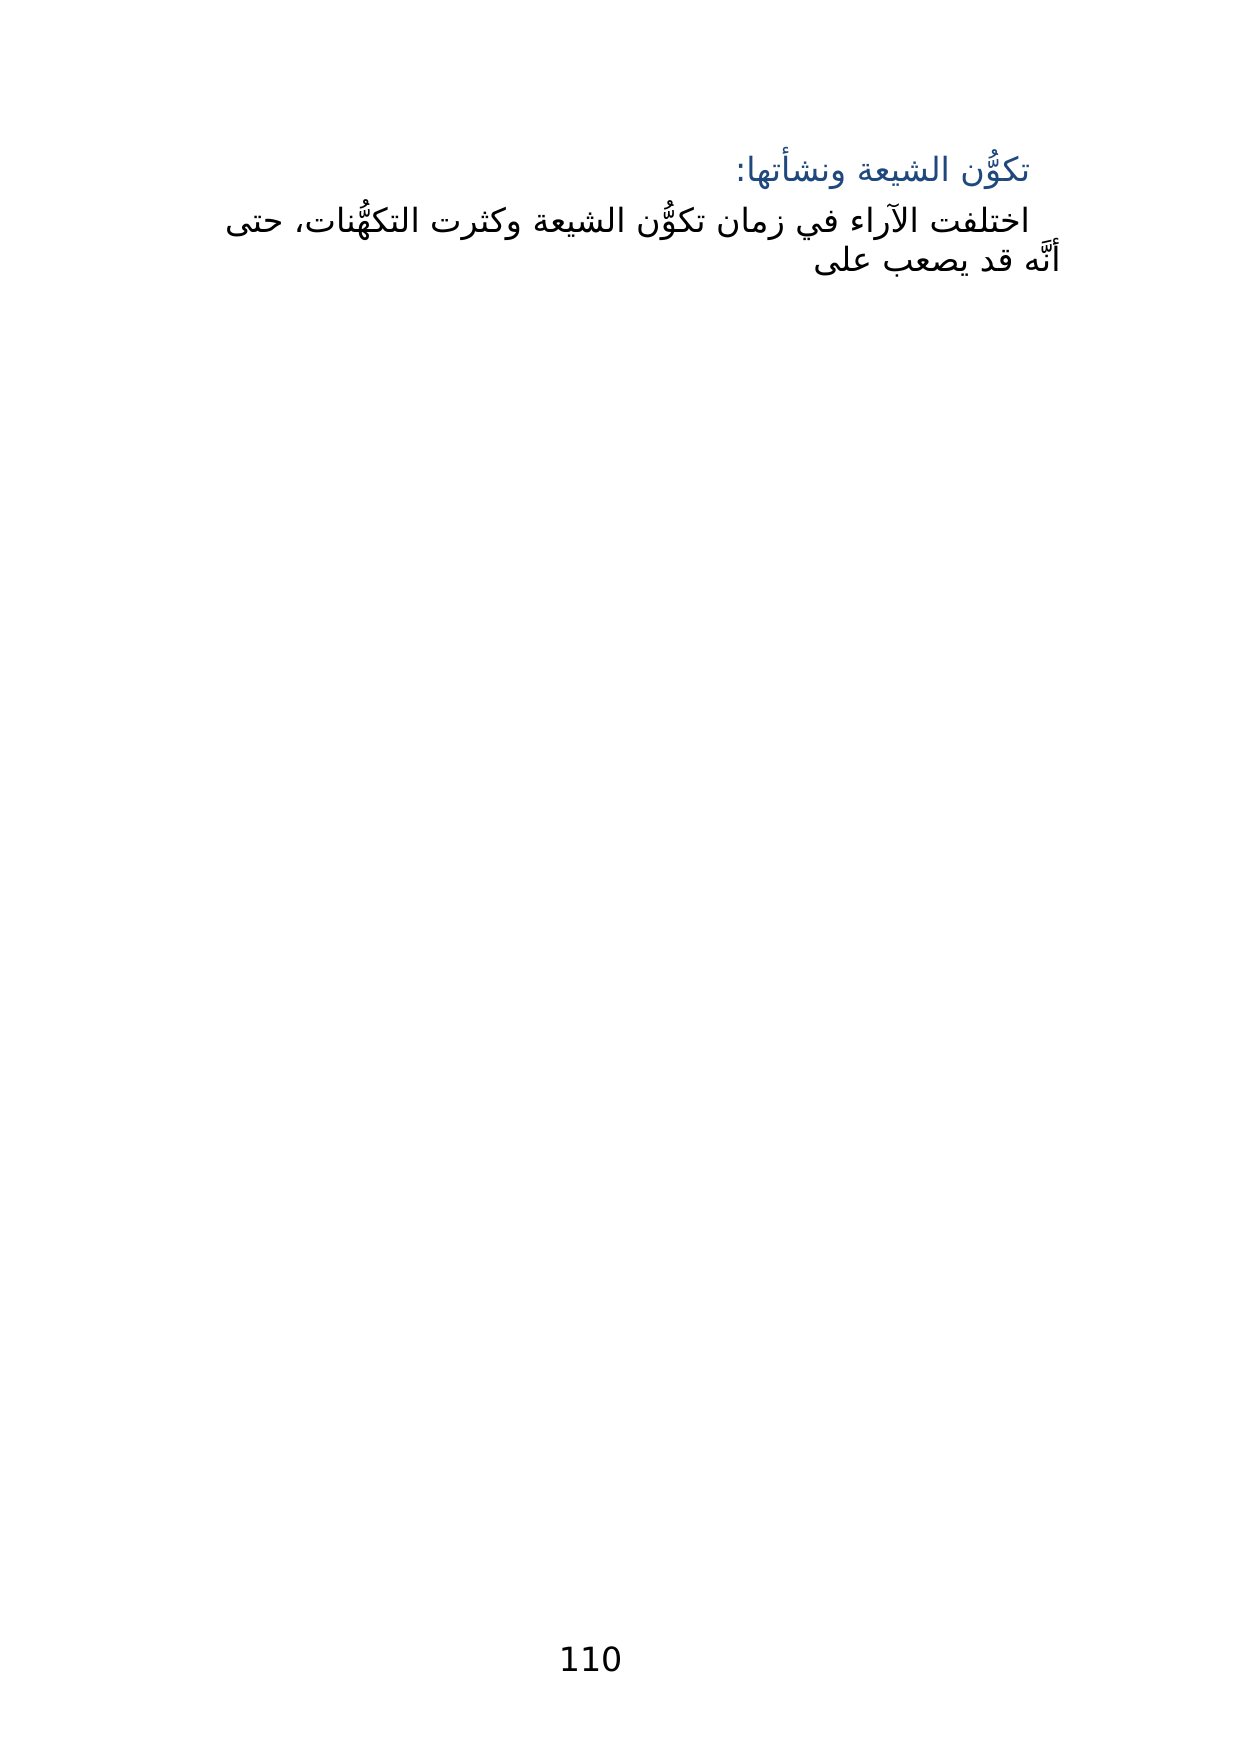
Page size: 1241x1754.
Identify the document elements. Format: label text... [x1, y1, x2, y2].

text اختلفت الآراء في زمان تكوُّن الشيعة وكثرت التكهُّنات، حتى أنَّه قد يصعب على [180, 201, 1060, 279]
subtitle تكوُّن الشيعة ونشأتها: [180, 150, 1060, 189]
